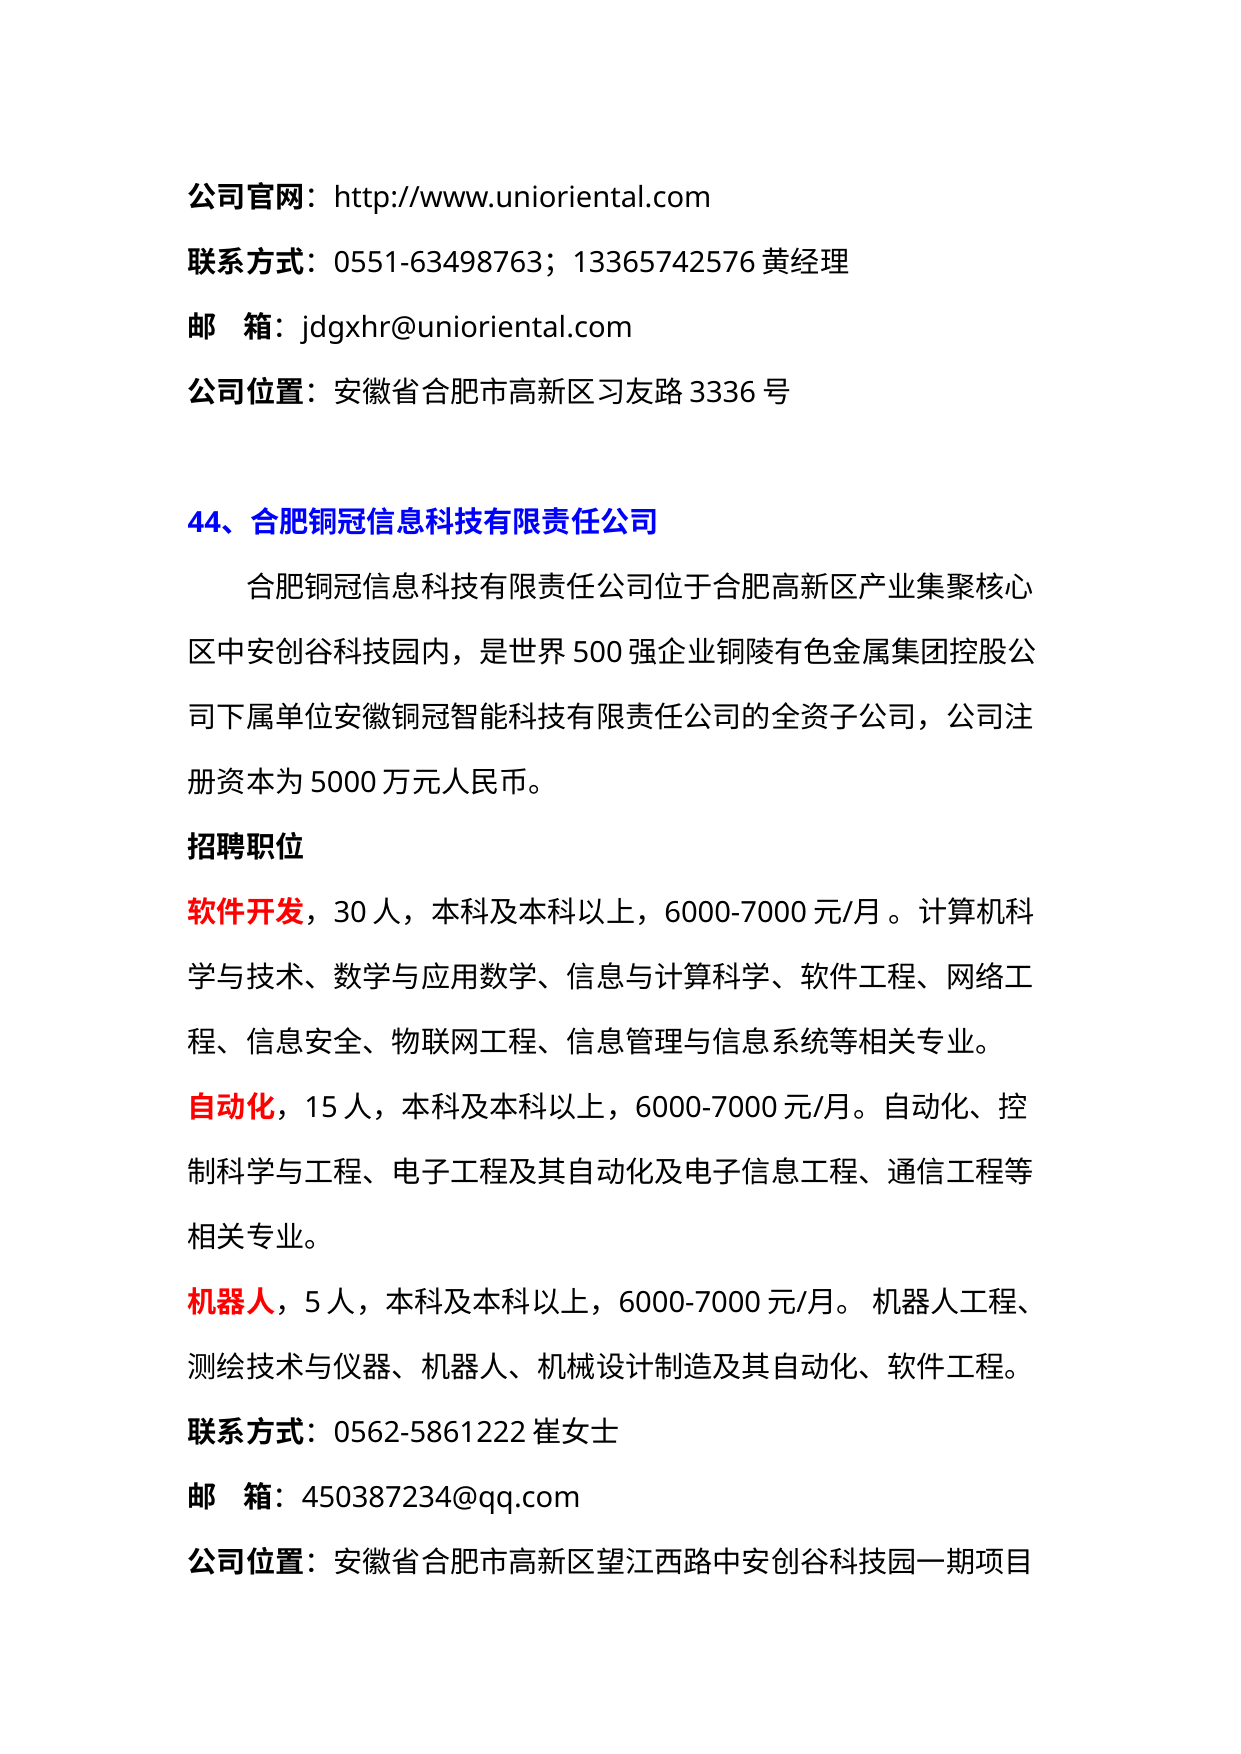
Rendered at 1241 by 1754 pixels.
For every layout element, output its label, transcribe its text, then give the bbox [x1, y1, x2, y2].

text 联系方式：0562-5861222崔女士 [187, 1397, 1053, 1462]
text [187, 1527, 1053, 1592]
text 邮 箱：450387234@qq.com [187, 1462, 1053, 1527]
text 机器人，5人，本科及本科以上，6000-7000元/月。 机器人工程、测绘技术与仪器、机器人、机械设计制造及其自动化、软件工程。 [187, 1267, 1053, 1397]
text 招聘职位 [187, 812, 1053, 877]
text 软件开发，30人，本科及本科以上，6000-7000元/月 。计算机科学与技术、数学与应用数学、信息与计算科学、软件工程、网络工程、信息安全、物联网工程、信息管理与信息系统等相关专业。 [187, 877, 1053, 1072]
text 44、合肥铜冠信息科技有限责任公司 [187, 487, 1053, 552]
text 自动化，15人，本科及本科以上，6000-7000元/月。自动化、控制科学与工程、电子工程及其自动化及电子信息工程、通信工程等相关专业。 [187, 1072, 1053, 1267]
text 合肥铜冠信息科技有限责任公司位于合肥高新区产业集聚核心区中安创谷科技园内，是世界500强企业铜陵有色金属集团控股公司下属单位安徽铜冠智能科技有限责任公司的全资子公司，公司注册资本为5000万元人民币。 [187, 552, 1053, 812]
text 联系方式：0551-63498763；13365742576黄经理 [187, 227, 1053, 292]
text 公司官网：http://www.unioriental.com [187, 162, 1053, 227]
text 公司位置：安徽省合肥市高新区习友路3336号 [187, 357, 1053, 422]
text 邮 箱：jdgxhr@unioriental.com [187, 292, 1053, 357]
